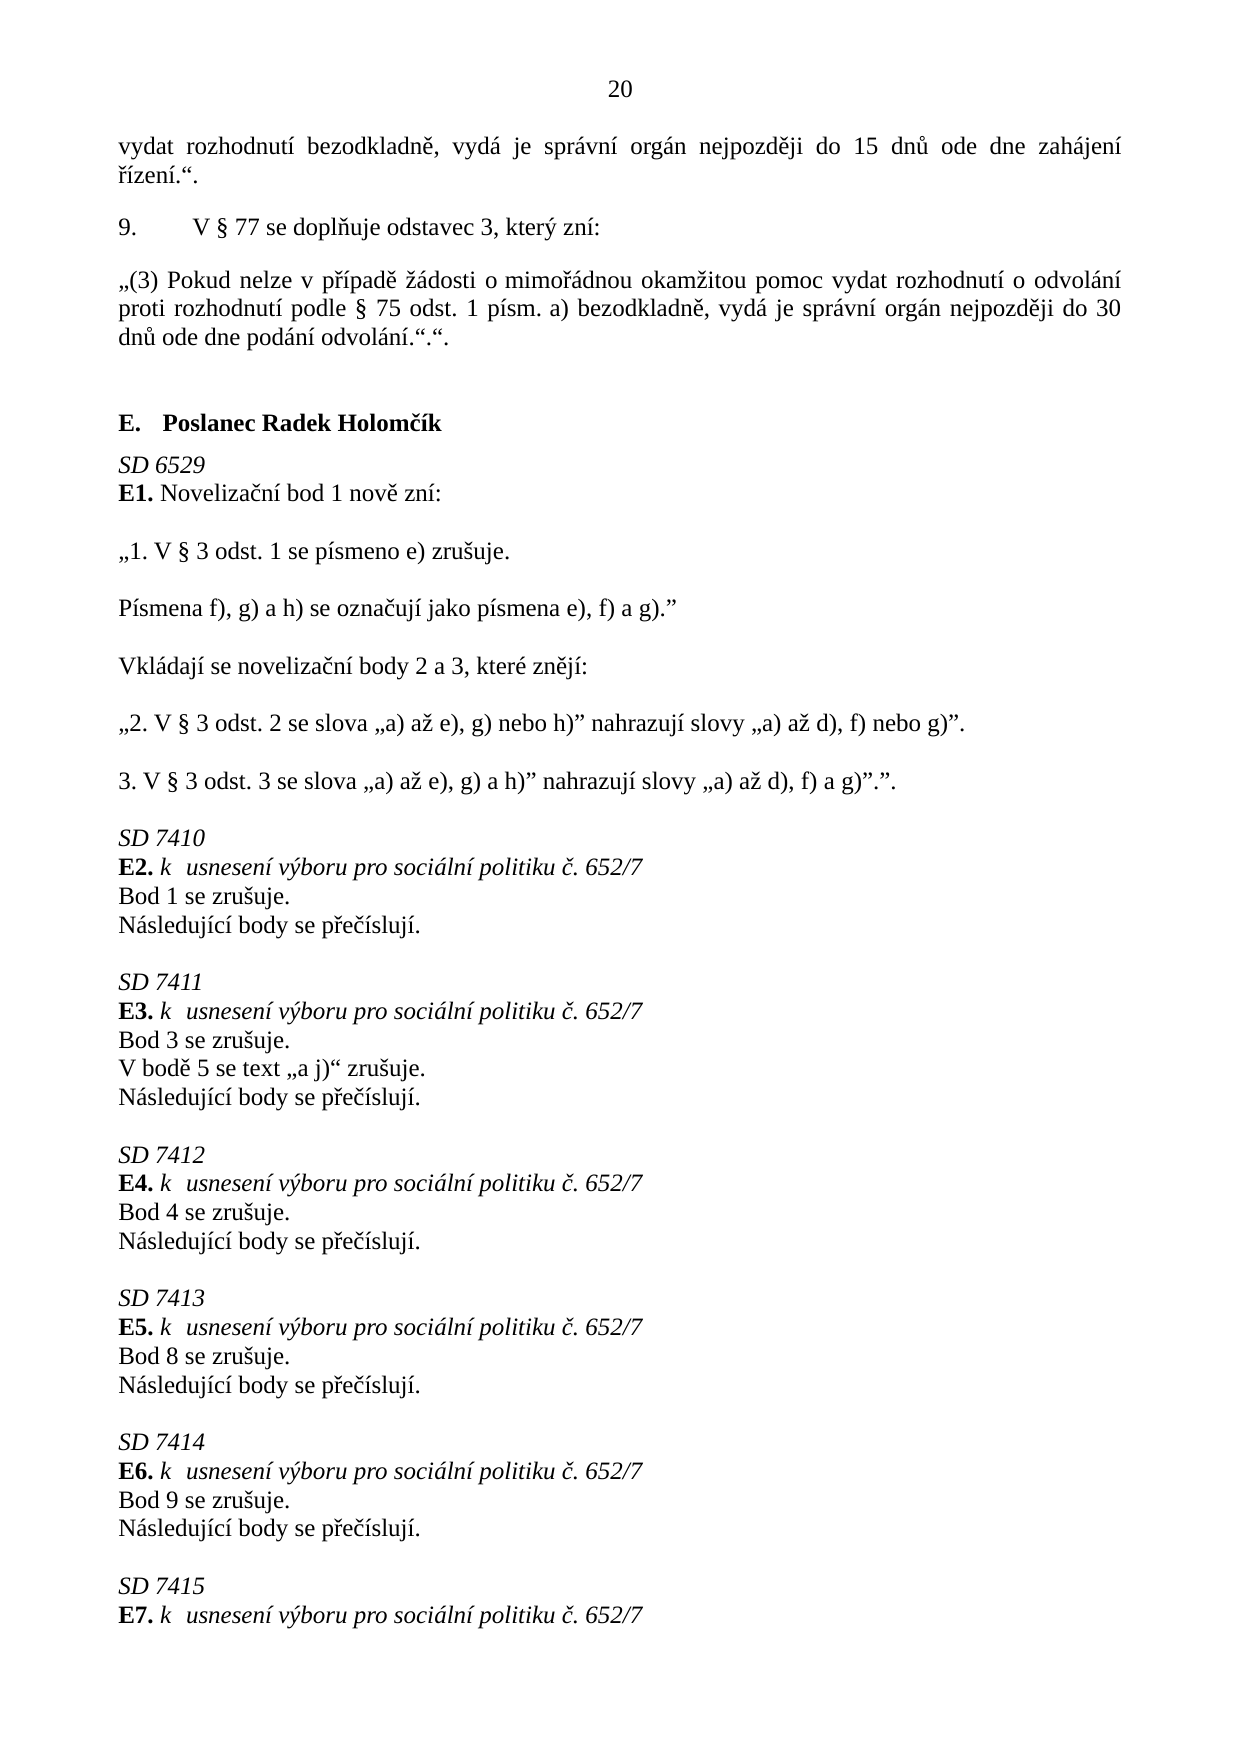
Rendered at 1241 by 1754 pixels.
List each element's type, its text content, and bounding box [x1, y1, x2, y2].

text SD 7412 [118, 1140, 1122, 1168]
text 9. V § 77 se doplňuje odstavec 3, který zní: [118, 212, 1122, 241]
text „(3) Pokud nelze v případě žádosti o mimořádnou okamžitou pomoc vydat rozhodnutí o odvolání proti rozhodnutí podle § 75 odst. 1 písm. a) bezodkladně, vydá je správní orgán nejpozději do 30 dnů ode dne podání odvolání.“.“. [118, 265, 1122, 351]
text E3. k usnesení výboru pro sociální politiku č. 652/7 [118, 996, 1122, 1025]
text Bod 3 se zrušuje. [118, 1025, 1122, 1053]
text Následující body se přečíslují. [118, 1226, 1122, 1255]
text Následující body se přečíslují. [118, 1370, 1122, 1398]
text „2. V § 3 odst. 2 se slova „a) až e), g) nebo h)” nahrazují slovy „a) až d), f) nebo g)”. [118, 708, 1122, 737]
text Bod 4 se zrušuje. [118, 1197, 1122, 1226]
text Bod 8 se zrušuje. [118, 1341, 1122, 1370]
text Písmena f), g) a h) se označují jako písmena e), f) a g).” [118, 593, 1122, 622]
text SD 7410 [118, 823, 1122, 852]
text E1. Novelizační bod 1 nově zní: [118, 478, 1122, 507]
text Bod 9 se zrušuje. [118, 1485, 1122, 1513]
text Následující body se přečíslují. [118, 1082, 1122, 1111]
text E6. k usnesení výboru pro sociální politiku č. 652/7 [118, 1456, 1122, 1485]
text SD 7411 [118, 967, 1122, 996]
text V bodě 5 se text „a j)“ zrušuje. [118, 1053, 1122, 1082]
text E2. k usnesení výboru pro sociální politiku č. 652/7 [118, 852, 1122, 881]
text E5. k usnesení výboru pro sociální politiku č. 652/7 [118, 1312, 1122, 1341]
text SD 7414 [118, 1427, 1122, 1456]
text E4. k usnesení výboru pro sociální politiku č. 652/7 [118, 1168, 1122, 1197]
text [118, 131, 1122, 189]
text SD 6529 [118, 450, 1122, 478]
text „1. V § 3 odst. 1 se písmeno e) zrušuje. [118, 536, 1122, 565]
text SD 7415 [118, 1571, 1122, 1600]
text E7. k usnesení výboru pro sociální politiku č. 652/7 [118, 1600, 1122, 1628]
text 3. V § 3 odst. 3 se slova „a) až e), g) a h)” nahrazují slovy „a) až d), f) a g)”.”. [118, 766, 1122, 795]
text Následující body se přečíslují. [118, 910, 1122, 938]
text Poslanec Radek Holomčík [118, 408, 1122, 437]
text SD 7413 [118, 1283, 1122, 1312]
text Bod 1 se zrušuje. [118, 881, 1122, 910]
text Následující body se přečíslují. [118, 1513, 1122, 1542]
text Vkládají se novelizační body 2 a 3, které znějí: [118, 651, 1122, 680]
